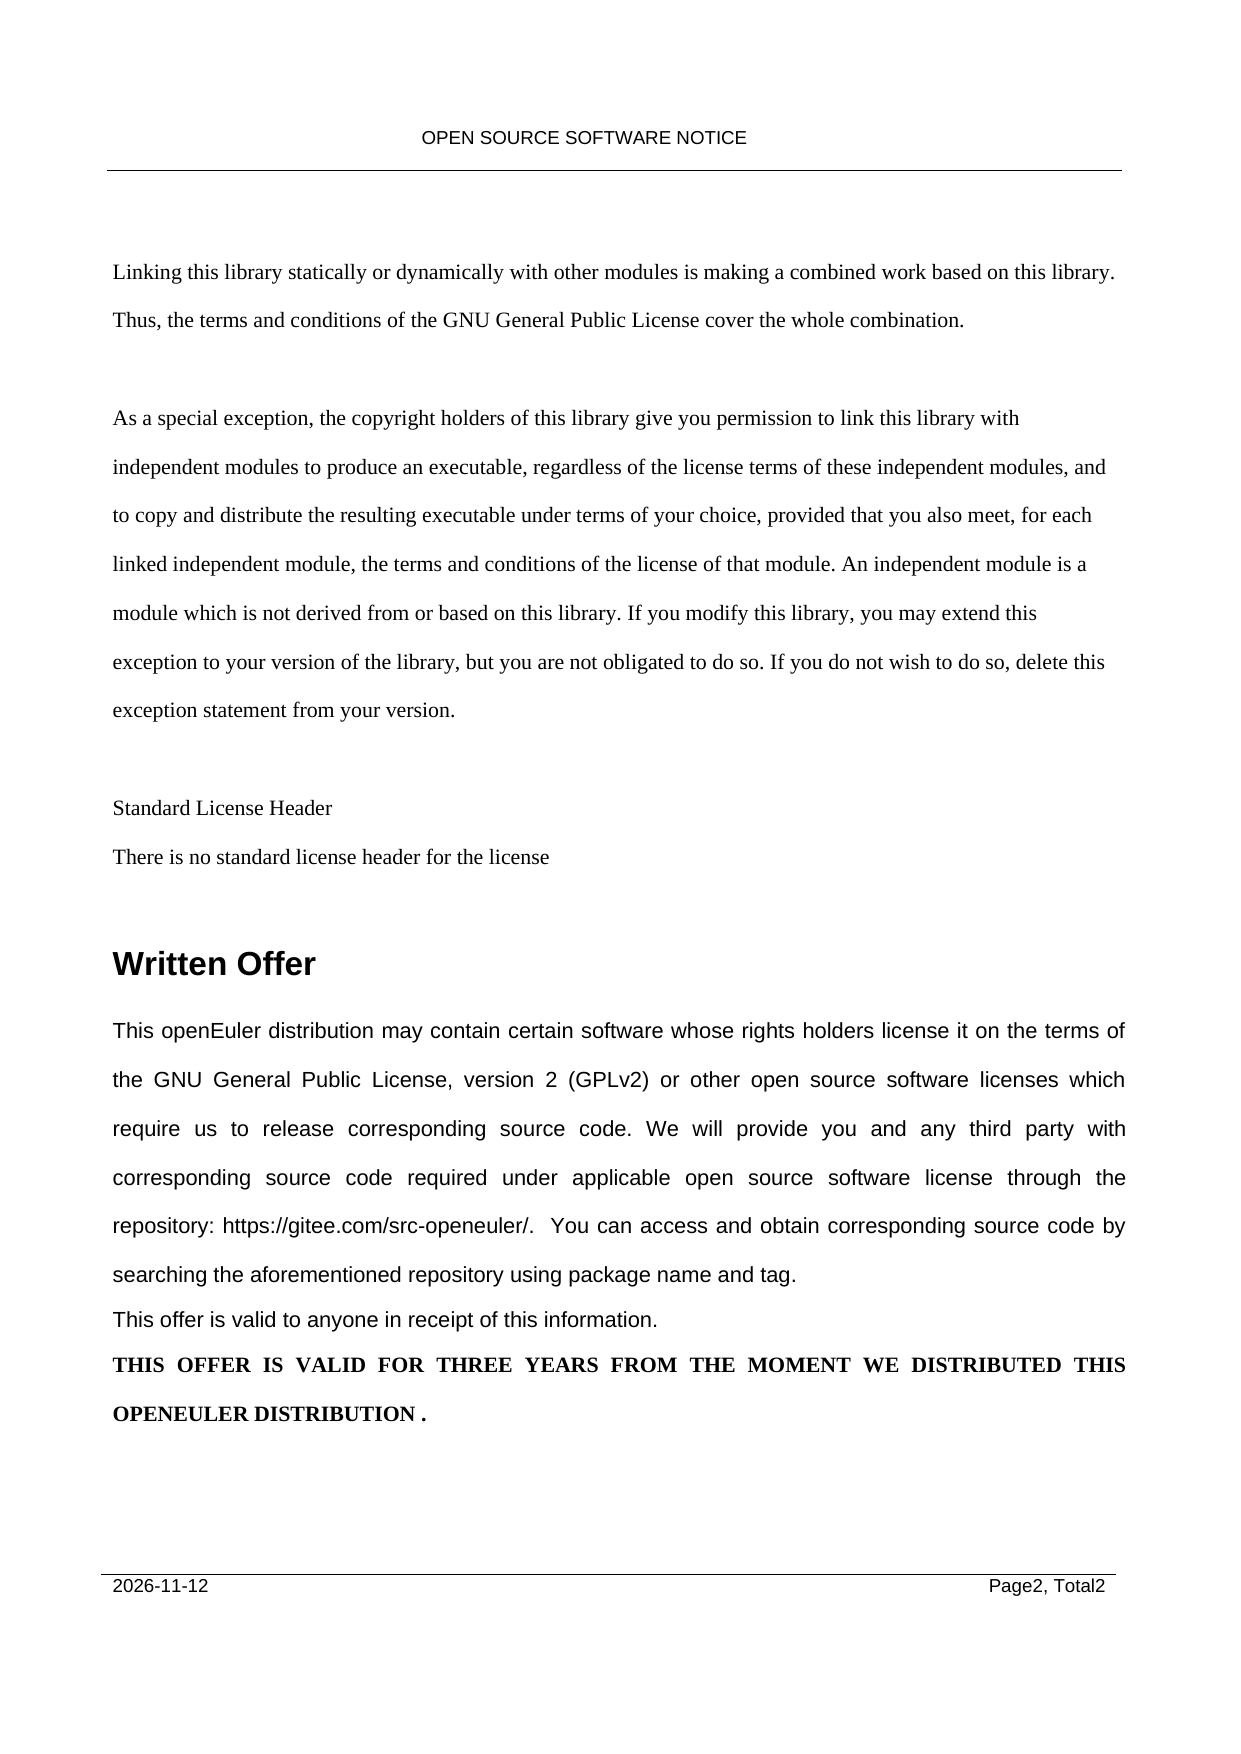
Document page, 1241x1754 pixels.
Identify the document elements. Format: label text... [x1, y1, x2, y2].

text This openEuler distribution may contain certain software whose rights holders license it on the terms of the GNU General Public License, version 2 (GPLv2) or other open source software licenses which require us to release corresponding source code. We will provide you and any third party with corresponding source code required under applicable open source software license through the repository: https://gitee.com/src-openeuler/. You can access and obtain corresponding source code by searching the aforementioned repository using package name and tag. [112, 1014, 1128, 1291]
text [112, 206, 1128, 873]
text This offer is valid to anyone in receipt of this information. [112, 1303, 1128, 1336]
text THIS OFFER IS VALID FOR THREE YEARS FROM THE MOMENT WE DISTRIBUTED THIS OPENEULER DISTRIBUTION . [112, 1348, 1128, 1430]
text Written Offer [112, 930, 1128, 995]
